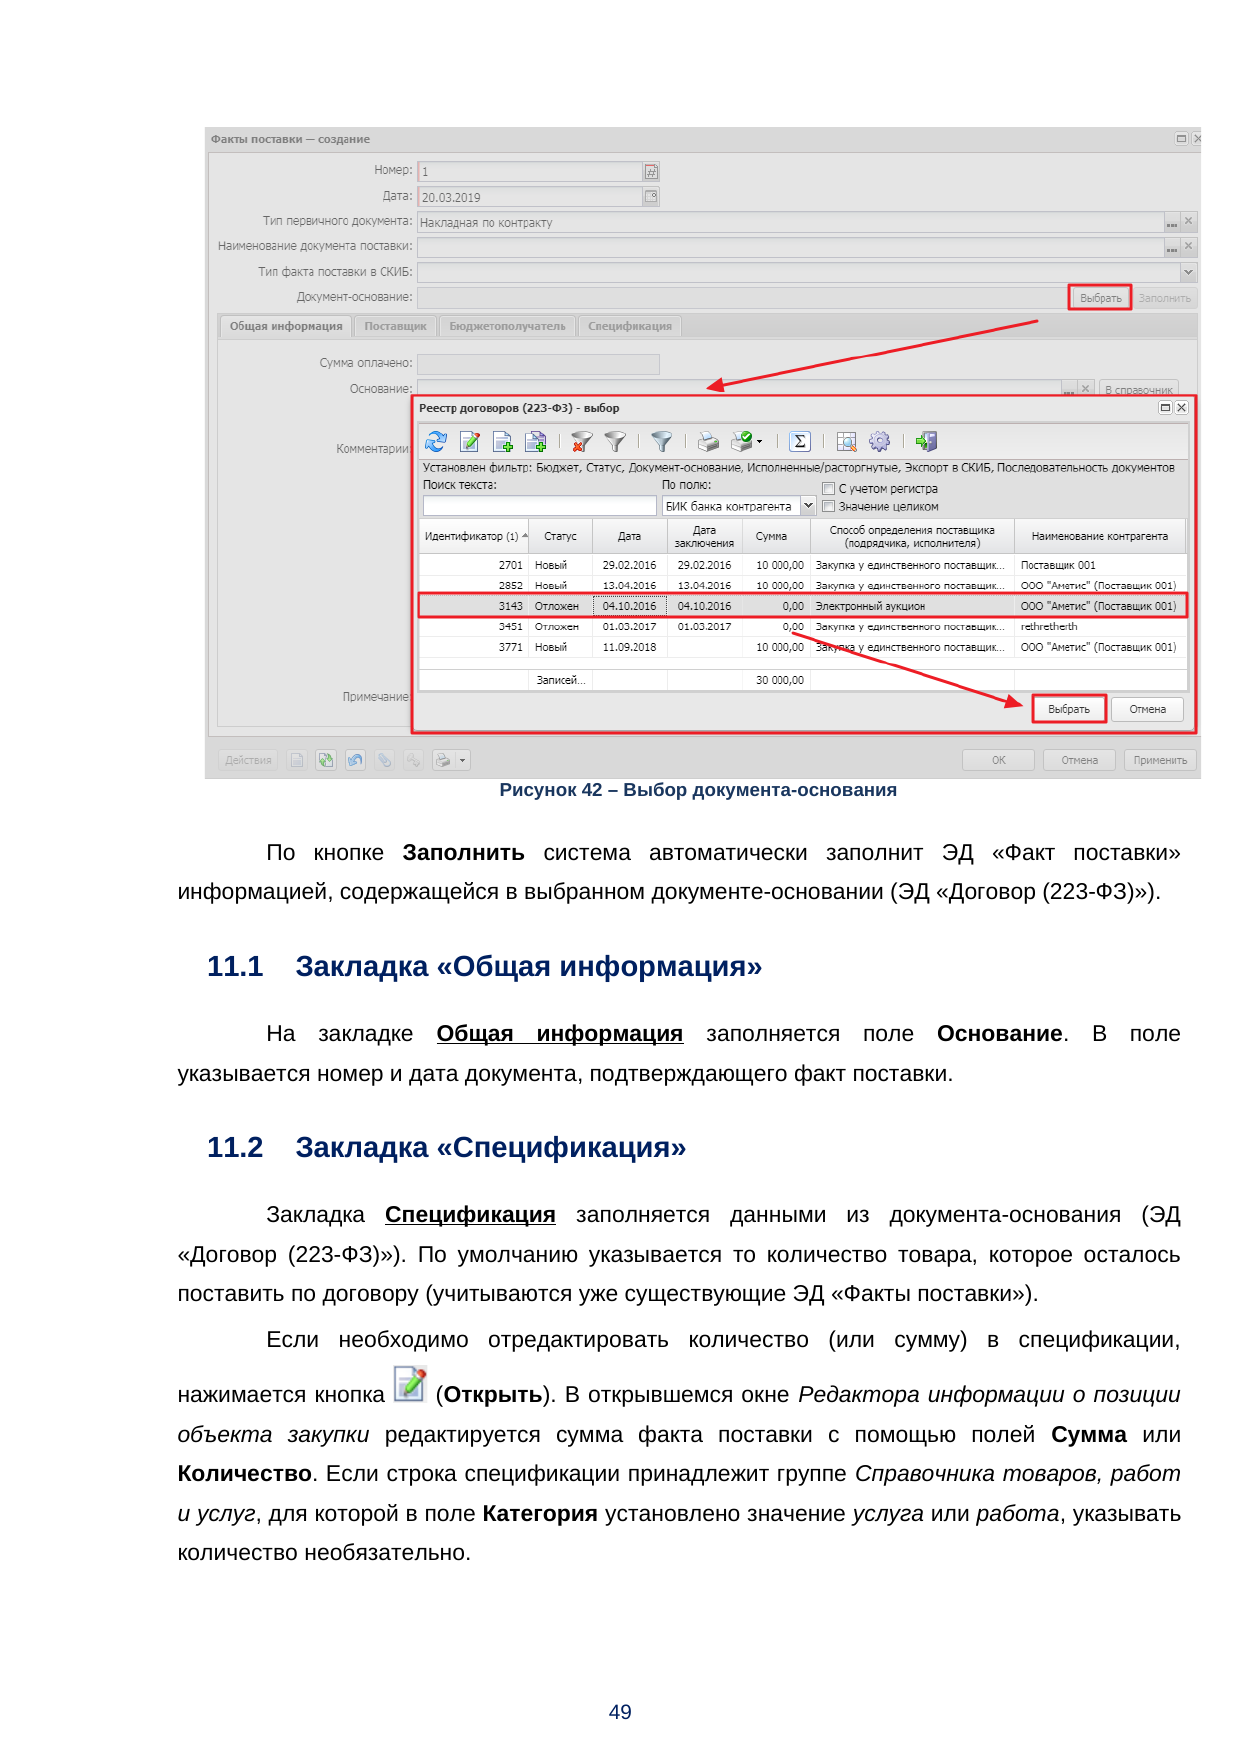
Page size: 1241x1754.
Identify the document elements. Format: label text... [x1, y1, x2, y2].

text На закладке Общая информация заполняется поле Основание. В поле указывается номер и дата документа, подтверждающего факт поставки. [177, 1020, 1181, 1086]
text Закладка Спецификация заполняется данными из документа-основания (ЭД «Договор (223-ФЗ)»). По умолчанию указывается то количество товара, которое осталось поставить по договору (учитываются уже существующие ЭД «Факты поставки»). [177, 1201, 1181, 1307]
text По кнопке Заполнить система автоматически заполнит ЭД «Факт поставки» информацией, содержащейся в выбранном документе-основании (ЭД «Договор (223-ФЗ)»). [177, 839, 1181, 904]
subtitle Закладка «Общая информация» [207, 949, 1181, 982]
subtitle Закладка «Спецификация» [207, 1130, 1181, 1164]
picture [204, 127, 1202, 779]
picture [393, 1365, 428, 1403]
text Если необходимо отредактировать количество (или сумму) в спецификации, нажимается кнопка (Открыть). В открывшемся окне Редактора информации о позиции объекта закупки редактируется сумма факта поставки с помощью полей Сумма или Количество. Если строка спецификации принадлежит группе Справочника товаров, работ и услуг, для которой в поле Категория установлено значение услуга или работа, указывать количество необязательно. [177, 1326, 1181, 1566]
